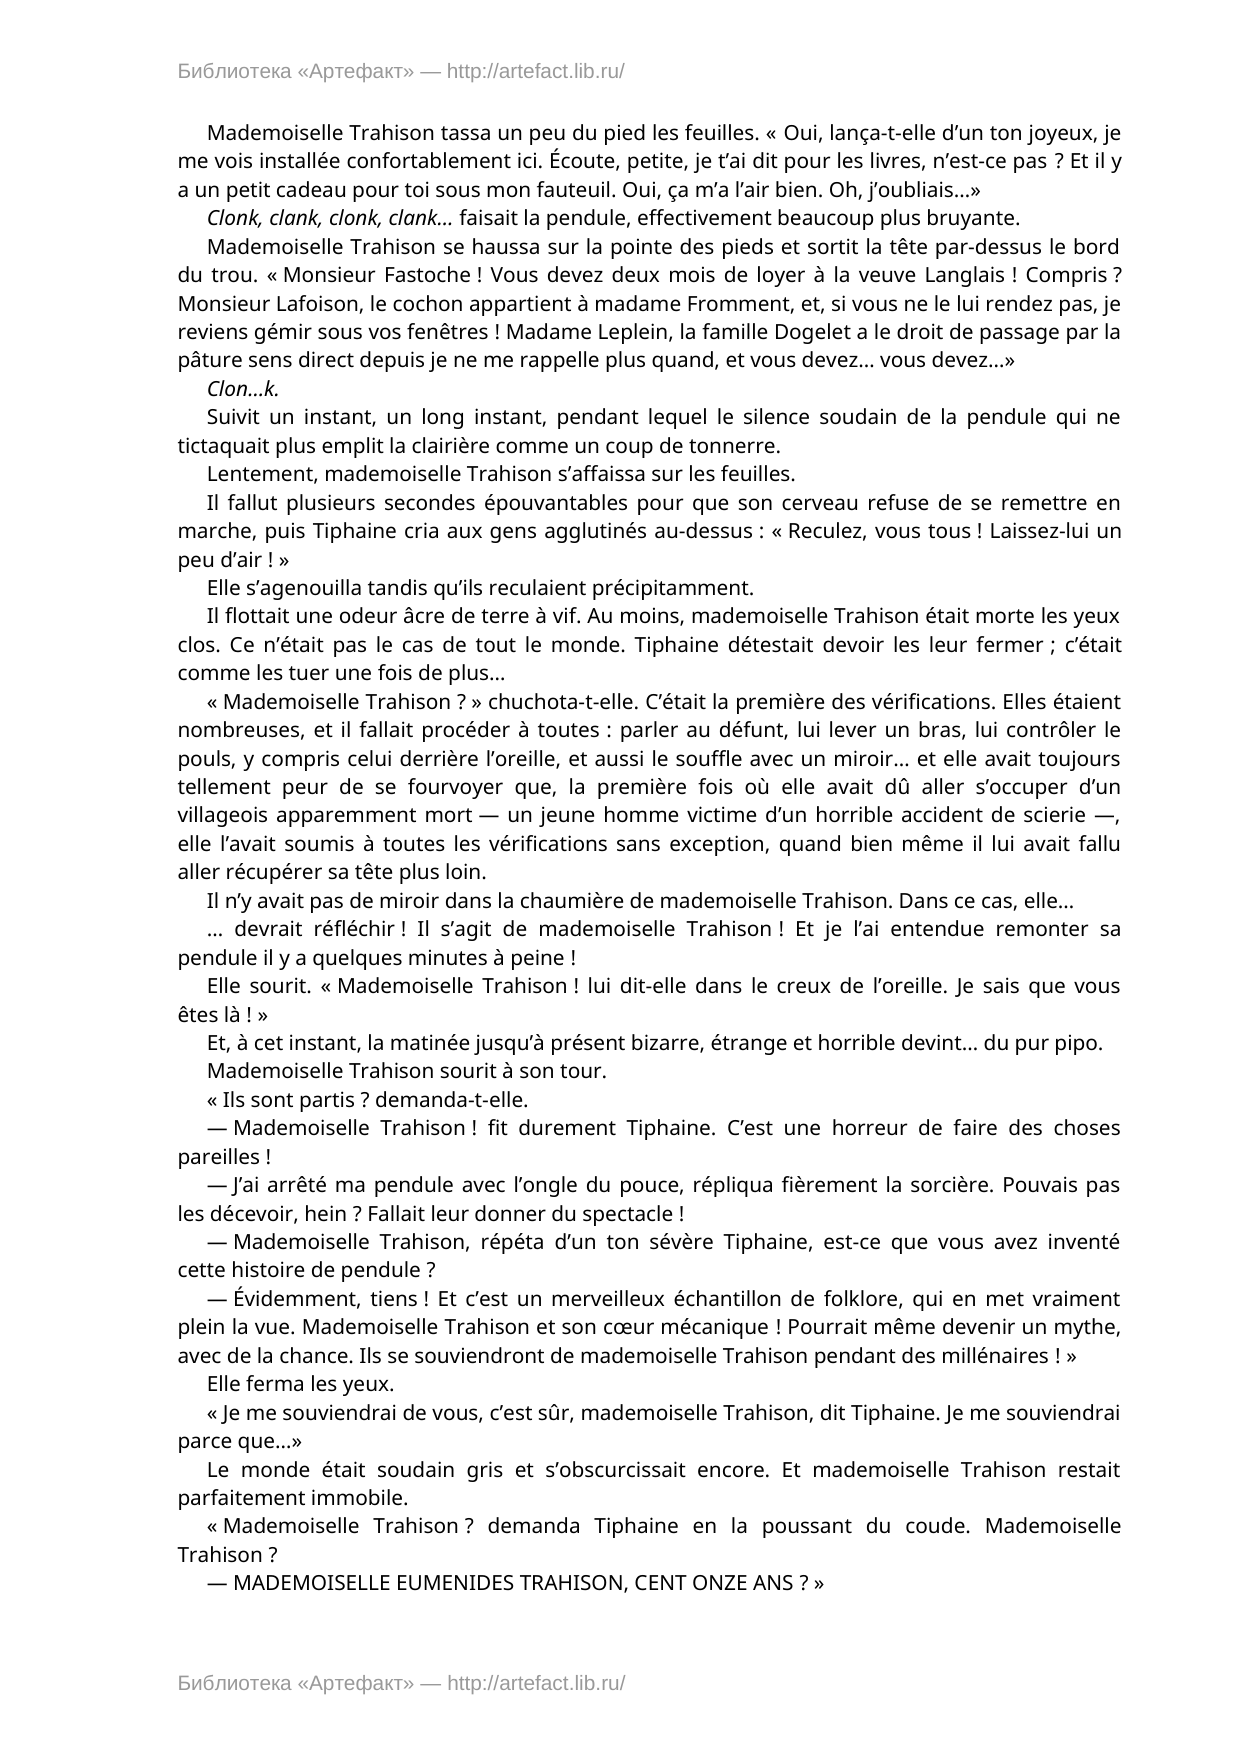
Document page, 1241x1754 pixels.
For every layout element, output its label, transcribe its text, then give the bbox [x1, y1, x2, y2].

text Et, à cet instant, la matinée jusqu’à présent bizarre, étrange et horrible devint… du pur pipo. [177, 1028, 1122, 1057]
text — Mademoiselle Trahison, répéta d’un ton sévère Tiphaine, est-ce que vous avez inventé cette histoire de pendule ? [177, 1227, 1122, 1284]
text « Je me souviendrai de vous, c’est sûr, mademoiselle Trahison, dit Tiphaine. Je me souviendrai parce que…» [177, 1398, 1122, 1455]
text « Ils sont partis ? demanda-t-elle. [177, 1085, 1122, 1113]
text Il flottait une odeur âcre de terre à vif. Au moins, mademoiselle Trahison était morte les yeux clos. Ce n’était pas le cas de tout le monde. Tiphaine détestait devoir les leur fermer ; c’était comme les tuer une fois de plus… [177, 602, 1122, 687]
text Elle s’agenouilla tandis qu’ils reculaient précipitamment. [177, 573, 1122, 602]
text « Mademoiselle Trahison ? » chuchota-t-elle. C’était la première des vérifications. Elles étaient nombreuses, et il fallait procéder à toutes : parler au défunt, lui lever un bras, lui contrôler le pouls, y compris celui derrière l’oreille, et aussi le souffle avec un miroir… et elle avait toujours tellement peur de se fourvoyer que, la première fois où elle avait dû aller s’occuper d’un villageois apparemment mort — un jeune homme victime d’un horrible accident de scierie —, elle l’avait soumis à toutes les vérifications sans exception, quand bien même il lui avait fallu aller récupérer sa tête plus loin. [177, 687, 1122, 886]
text Mademoiselle Trahison se haussa sur la pointe des pieds et sortit la tête par-dessus le bord du trou. « Monsieur Fastoche ! Vous devez deux mois de loyer à la veuve Langlais ! Compris ? Monsieur Lafoison, le cochon appartient à madame Fromment, et, si vous ne le lui rendez pas, je reviens gémir sous vos fenêtres ! Madame Leplein, la famille Dogelet a le droit de passage par la pâture sens direct depuis je ne me rappelle plus quand, et vous devez… vous devez…» [177, 232, 1122, 374]
text « Mademoiselle Trahison ? demanda Tiphaine en la poussant du coude. Mademoiselle Trahison ? [177, 1512, 1122, 1568]
text Mademoiselle Trahison sourit à son tour. [177, 1057, 1122, 1085]
text Elle ferma les yeux. [177, 1369, 1122, 1398]
text Il n’y avait pas de miroir dans la chaumière de mademoiselle Trahison. Dans ce cas, elle… [177, 886, 1122, 914]
text Le monde était soudain gris et s’obscurcissait encore. Et mademoiselle Trahison restait parfaitement immobile. [177, 1455, 1122, 1512]
text — J’ai arrêté ma pendule avec l’ongle du pouce, répliqua fièrement la sorcière. Pouvais pas les décevoir, hein ? Fallait leur donner du spectacle ! [177, 1170, 1122, 1227]
text — Évidemment, tiens ! Et c’est un merveilleux échantillon de folklore, qui en met vraiment plein la vue. Mademoiselle Trahison et son cœur mécanique ! Pourrait même devenir un mythe, avec de la chance. Ils se souviendront de mademoiselle Trahison pendant des millénaires ! » [177, 1284, 1122, 1369]
text Lentement, mademoiselle Trahison s’affaissa sur les feuilles. [177, 459, 1122, 488]
text … devrait réfléchir ! Il s’agit de mademoiselle Trahison ! Et je l’ai entendue remonter sa pendule il y a quelques minutes à peine ! [177, 914, 1122, 971]
text Clon…k. [177, 374, 1122, 402]
text — Mademoiselle Trahison ! fit durement Tiphaine. C’est une horreur de faire des choses pareilles ! [177, 1113, 1122, 1170]
text — MADEMOISELLE EUMENIDES TRAHISON, CENT ONZE ANS ? » [177, 1568, 1122, 1597]
text Mademoiselle Trahison tassa un peu du pied les feuilles. « Oui, lança-t-elle d’un ton joyeux, je me vois installée confortablement ici. Écoute, petite, je t’ai dit pour les livres, n’est-ce pas ? Et il y a un petit cadeau pour toi sous mon fauteuil. Oui, ça m’a l’air bien. Oh, j’oubliais…» [177, 118, 1122, 203]
text Il fallut plusieurs secondes épouvantables pour que son cerveau refuse de se remettre en marche, puis Tiphaine cria aux gens agglutinés au-dessus : « Reculez, vous tous ! Laissez-lui un peu d’air ! » [177, 488, 1122, 573]
text Clonk, clank, clonk, clank… faisait la pendule, effectivement beaucoup plus bruyante. [177, 203, 1122, 232]
text Suivit un instant, un long instant, pendant lequel le silence soudain de la pendule qui ne tictaquait plus emplit la clairière comme un coup de tonnerre. [177, 402, 1122, 459]
text Elle sourit. « Mademoiselle Trahison ! lui dit-elle dans le creux de l’oreille. Je sais que vous êtes là ! » [177, 971, 1122, 1028]
